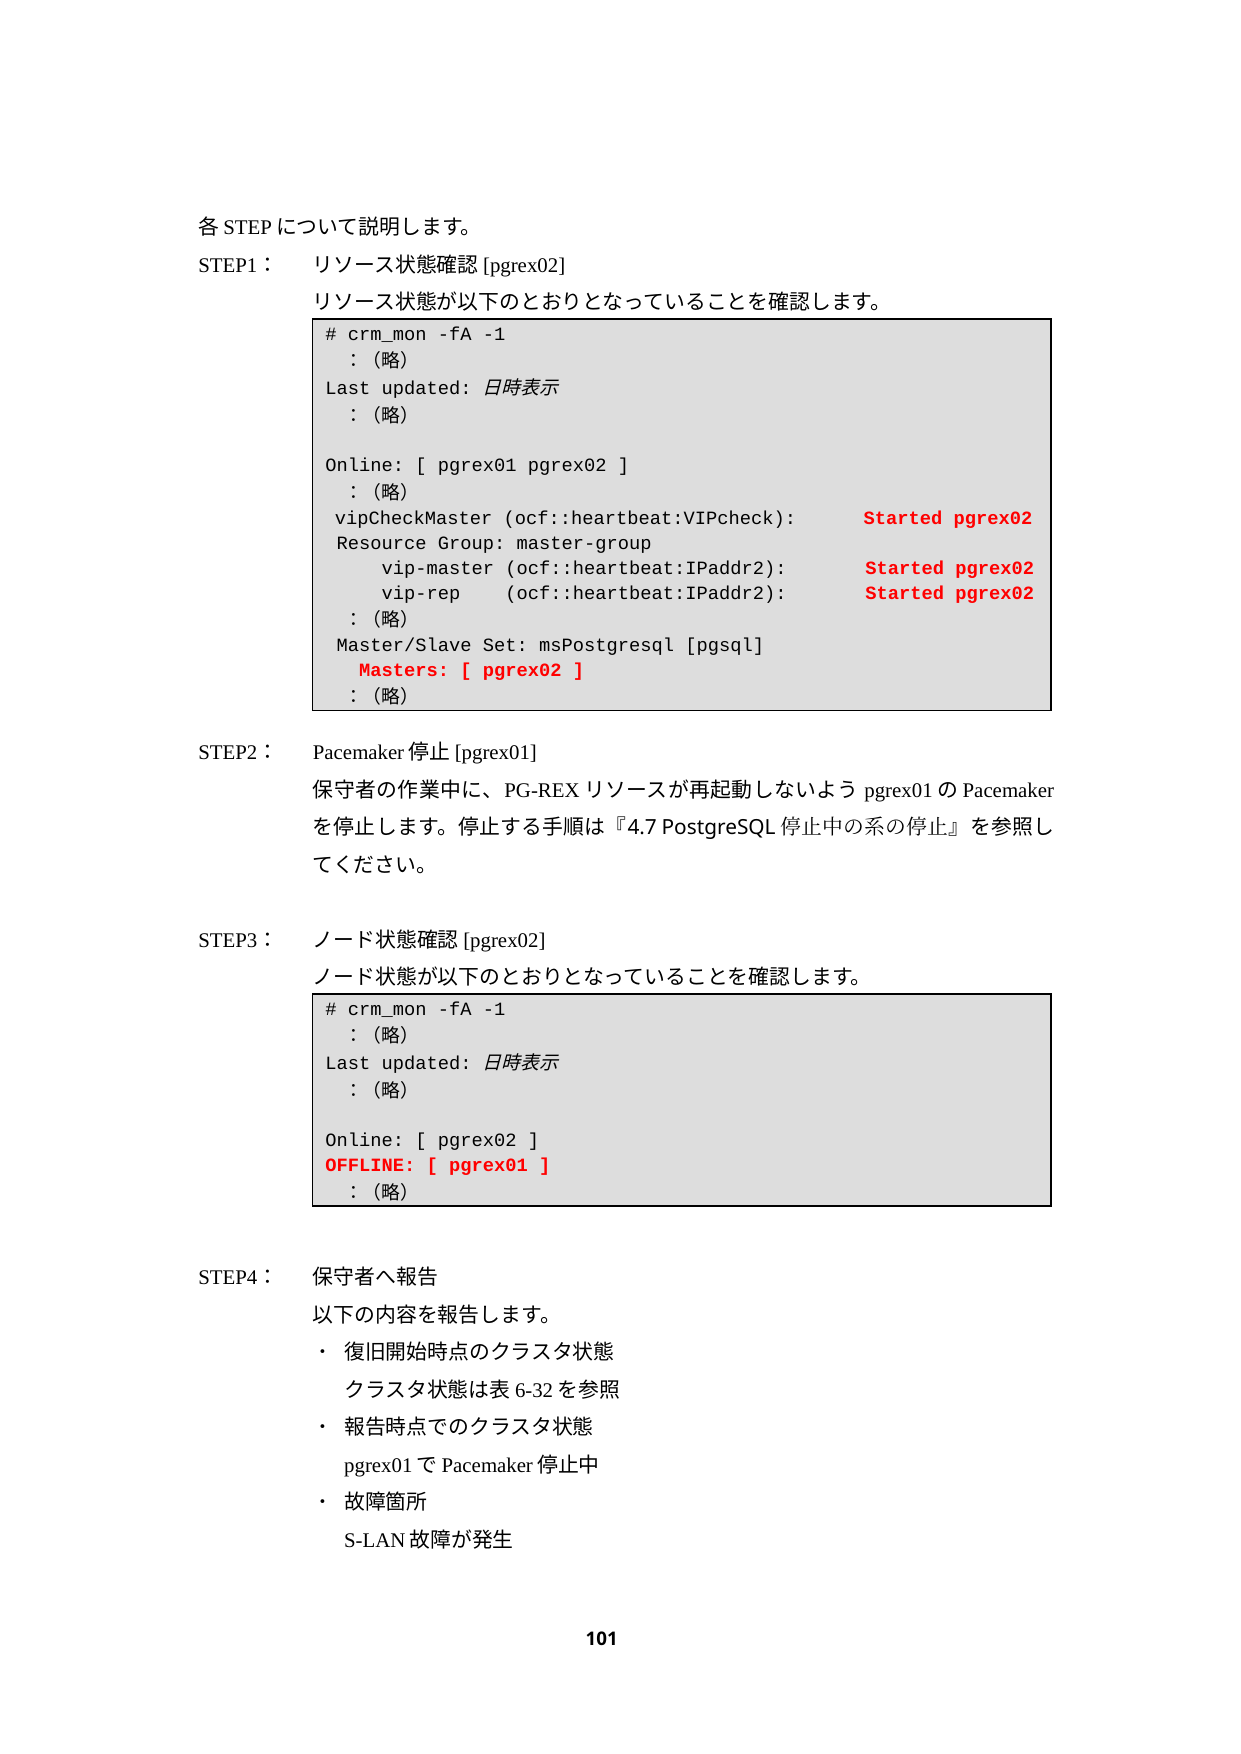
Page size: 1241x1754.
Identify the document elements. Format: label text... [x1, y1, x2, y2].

text STEP1： リソース状態確認 [pgrex02] [198, 244, 1054, 282]
text 以下の内容を報告します。 [313, 1294, 1054, 1332]
text STEP2： Pacemaker停止 [pgrex01] [198, 732, 1054, 769]
list 故障箇所 S-LAN故障が発生 [313, 1482, 1054, 1557]
text ノード状態が以下のとおりとなっていることを確認します。 [313, 957, 1054, 994]
list 報告時点でのクラスタ状態 pgrex01でPacemaker停止中 [313, 1407, 1054, 1482]
text STEP4： 保守者へ報告 [198, 1257, 1054, 1294]
text 各STEPについて説明します。 [177, 207, 1054, 244]
text 保守者の作業中に、PG-REXリソースが再起動しないようpgrex01のPacemakerを停止します。停止する手順は『4.7 PostgreSQL停止中の系の停止』を参照してください。 [313, 769, 1054, 882]
text リソース状態が以下のとおりとなっていることを確認します。 [313, 282, 1054, 319]
text STEP3： ノード状態確認 [pgrex02] [198, 919, 1054, 957]
